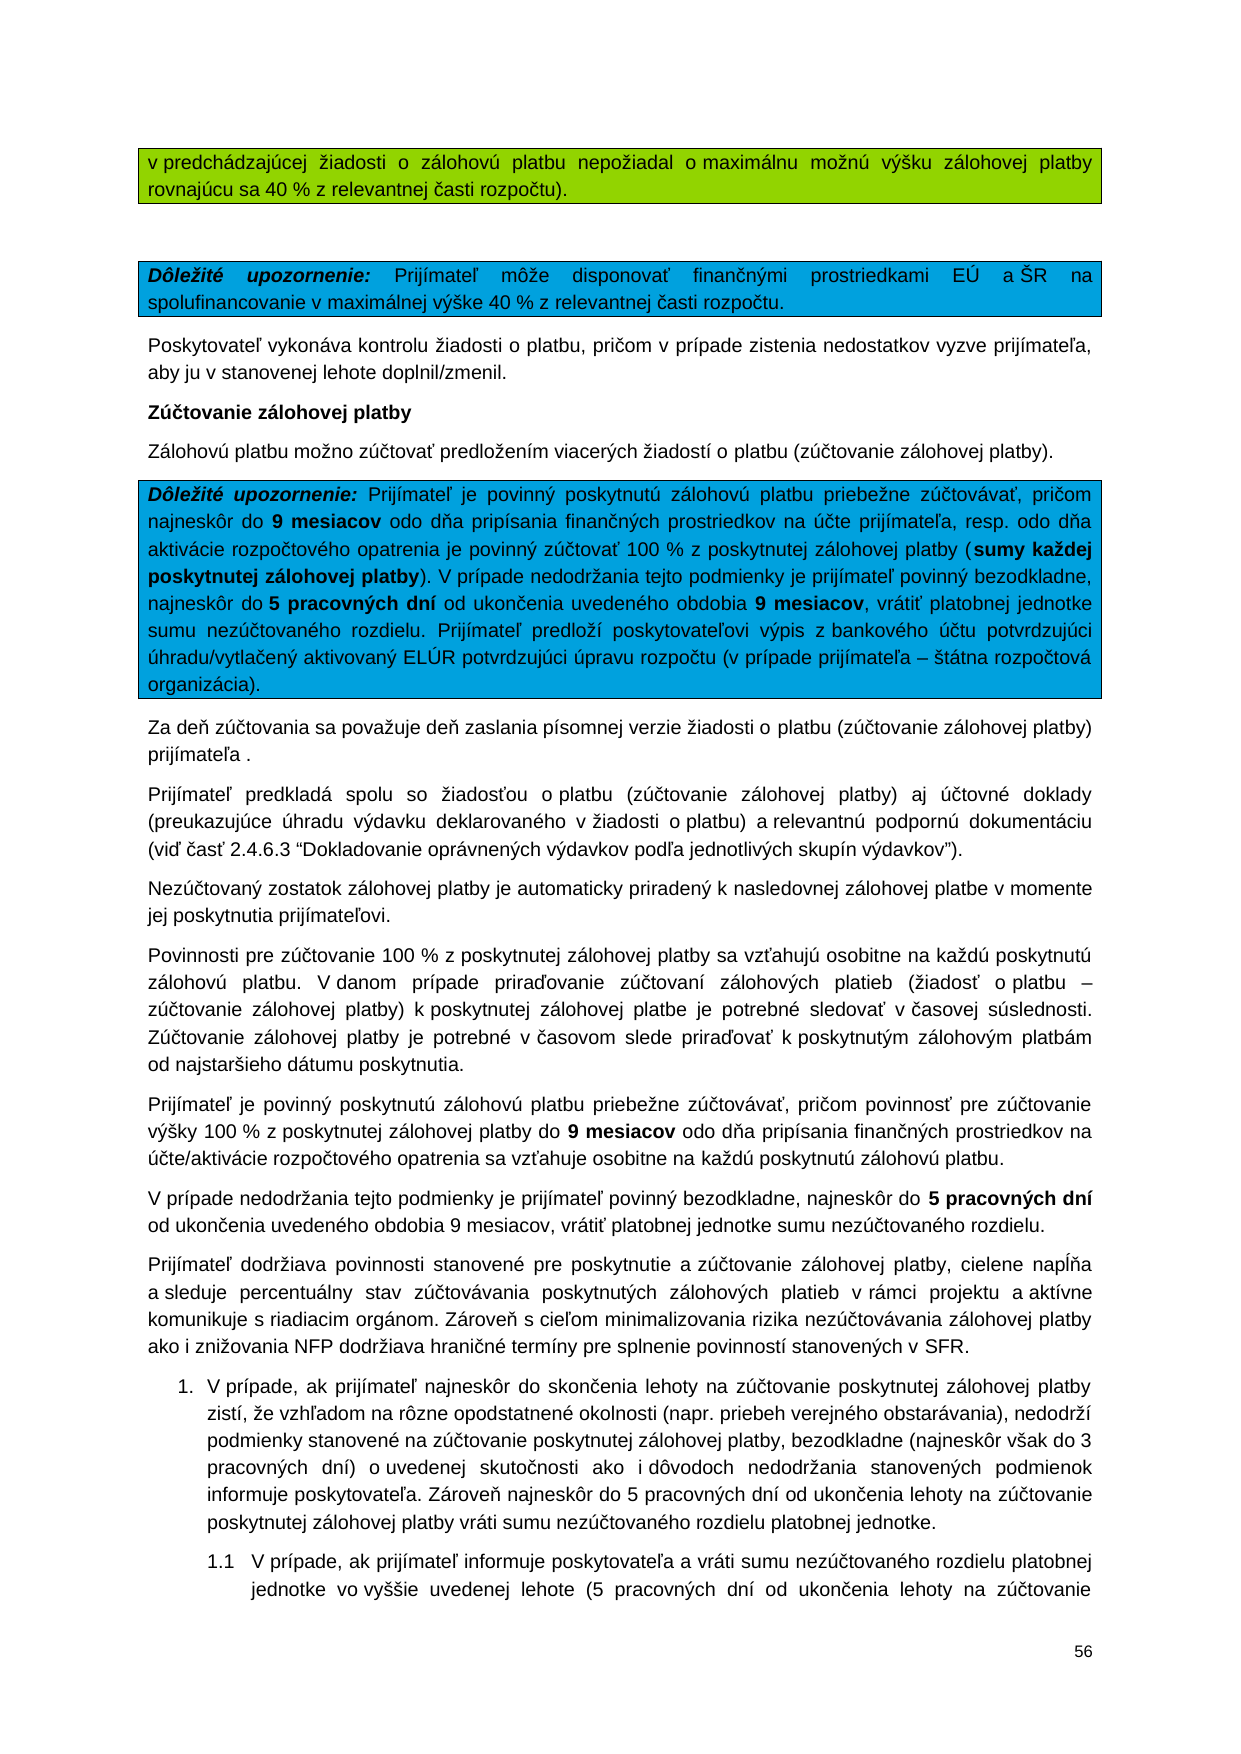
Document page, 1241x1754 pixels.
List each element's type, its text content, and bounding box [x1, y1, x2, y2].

text Za deň zúčtovania sa považuje deň zaslania písomnej verzie žiadosti o platbu (zúčtovanie zálohovej platby) prijímateľa . [148, 716, 1092, 766]
text Zálohovú platbu možno zúčtovať predložením viacerých žiadostí o platbu (zúčtovanie zálohovej platby). [148, 440, 1092, 463]
text Dôležité upozornenie: Prijímateľ môže disponovať finančnými prostriedkami EÚ a ŠR na spolufinancovanie v maximálnej výške 40 % z relevantnej časti rozpočtu. [139, 262, 1101, 316]
text Zúčtovanie zálohovej platby [148, 401, 1092, 423]
list V prípade, ak prijímateľ najneskôr do skončenia lehoty na zúčtovanie poskytnutej zálohovej platby zistí, že vzhľadom na rôzne opodstatnené okolnosti (napr. priebeh verejného obstarávania), nedodrží podmienky stanovené na zúčtovanie poskytnutej zálohovej platby, bezodkladne (najneskôr však do 3 pracovných dní) o uvedenej skutočnosti ako i dôvodoch nedodržania stanovených podmienok informuje poskytovateľa. Zároveň najneskôr do 5 pracovných dní od ukončenia lehoty na zúčtovanie poskytnutej zálohovej platby vráti sumu nezúčtovaného rozdielu platobnej jednotke. [177, 1374, 1092, 1533]
text Prijímateľ predkladá spolu so žiadosťou o platbu (zúčtovanie zálohovej platby) aj účtovné doklady (preukazujúce úhradu výdavku deklarovaného v žiadosti o platbu) a relevantnú podpornú dokumentáciu (viď časť 2.4.6.3 “Dokladovanie oprávnených výdavkov podľa jednotlivých skupín výdavkov”). [148, 783, 1092, 860]
text Prijímateľ je povinný poskytnutú zálohovú platbu priebežne zúčtovávať, pričom povinnosť pre zúčtovanie výšky 100 % z poskytnutej zálohovej platby do 9 mesiacov odo dňa pripísania finančných prostriedkov na účte/aktivácie rozpočtového opatrenia sa vzťahuje osobitne na každú poskytnutú zálohovú platbu. [148, 1092, 1092, 1169]
text V prípade nedodržania tejto podmienky je prijímateľ povinný bezodkladne, najneskôr do 5 pracovných dní od ukončenia uvedeného obdobia 9 mesiacov, vrátiť platobnej jednotke sumu nezúčtovaného rozdielu. [148, 1186, 1092, 1236]
text Povinnosti pre zúčtovanie 100 % z poskytnutej zálohovej platby sa vzťahujú osobitne na každú poskytnutú zálohovú platbu. V danom prípade priraďovanie zúčtovaní zálohových platieb (žiadosť o platbu – zúčtovanie zálohovej platby) k poskytnutej zálohovej platbe je potrebné sledovať v časovej súslednosti. Zúčtovanie zálohovej platby je potrebné v časovom slede priraďovať k poskytnutým zálohovým platbám od najstaršieho dátumu poskytnutia. [148, 944, 1092, 1075]
text Dôležité upozornenie: Prijímateľ je povinný poskytnutú zálohovú platbu priebežne zúčtovávať, pričom najneskôr do 9 mesiacov odo dňa pripísania finančných prostriedkov na účte prijímateľa, resp. odo dňa aktivácie rozpočtového opatrenia je povinný zúčtovať 100 % z poskytnutej zálohovej platby (sumy každej poskytnutej zálohovej platby). V prípade nedodržania tejto podmienky je prijímateľ povinný bezodkladne, najneskôr do 5 pracovných dní od ukončenia uvedeného obdobia 9 mesiacov, vrátiť platobnej jednotke sumu nezúčtovaného rozdielu. Prijímateľ predloží poskytovateľovi výpis z bankového účtu potvrdzujúci úhradu/vytlačený aktivovaný ELÚR potvrdzujúci úpravu rozpočtu (v prípade prijímateľa – štátna rozpočtová organizácia). [139, 481, 1101, 698]
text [139, 149, 1101, 203]
text Poskytovateľ vykonáva kontrolu žiadosti o platbu, pričom v prípade zistenia nedostatkov vyzve prijímateľa, aby ju v stanovenej lehote doplnil/zmenil. [148, 334, 1092, 383]
text Nezúčtovaný zostatok zálohovej platby je automaticky priradený k nasledovnej zálohovej platbe v momente jej poskytnutia prijímateľovi. [148, 877, 1092, 927]
text Prijímateľ dodržiava povinnosti stanovené pre poskytnutie a zúčtovanie zálohovej platby, cielene napĺňa a sleduje percentuálny stav zúčtovávania poskytnutých zálohových platieb v rámci projektu a aktívne komunikuje s riadiacim orgánom. Zároveň s cieľom minimalizovania rizika nezúčtovávania zálohovej platby ako i znižovania NFP dodržiava hraničné termíny pre splnenie povinností stanovených v SFR. [148, 1253, 1092, 1358]
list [207, 1550, 1092, 1600]
